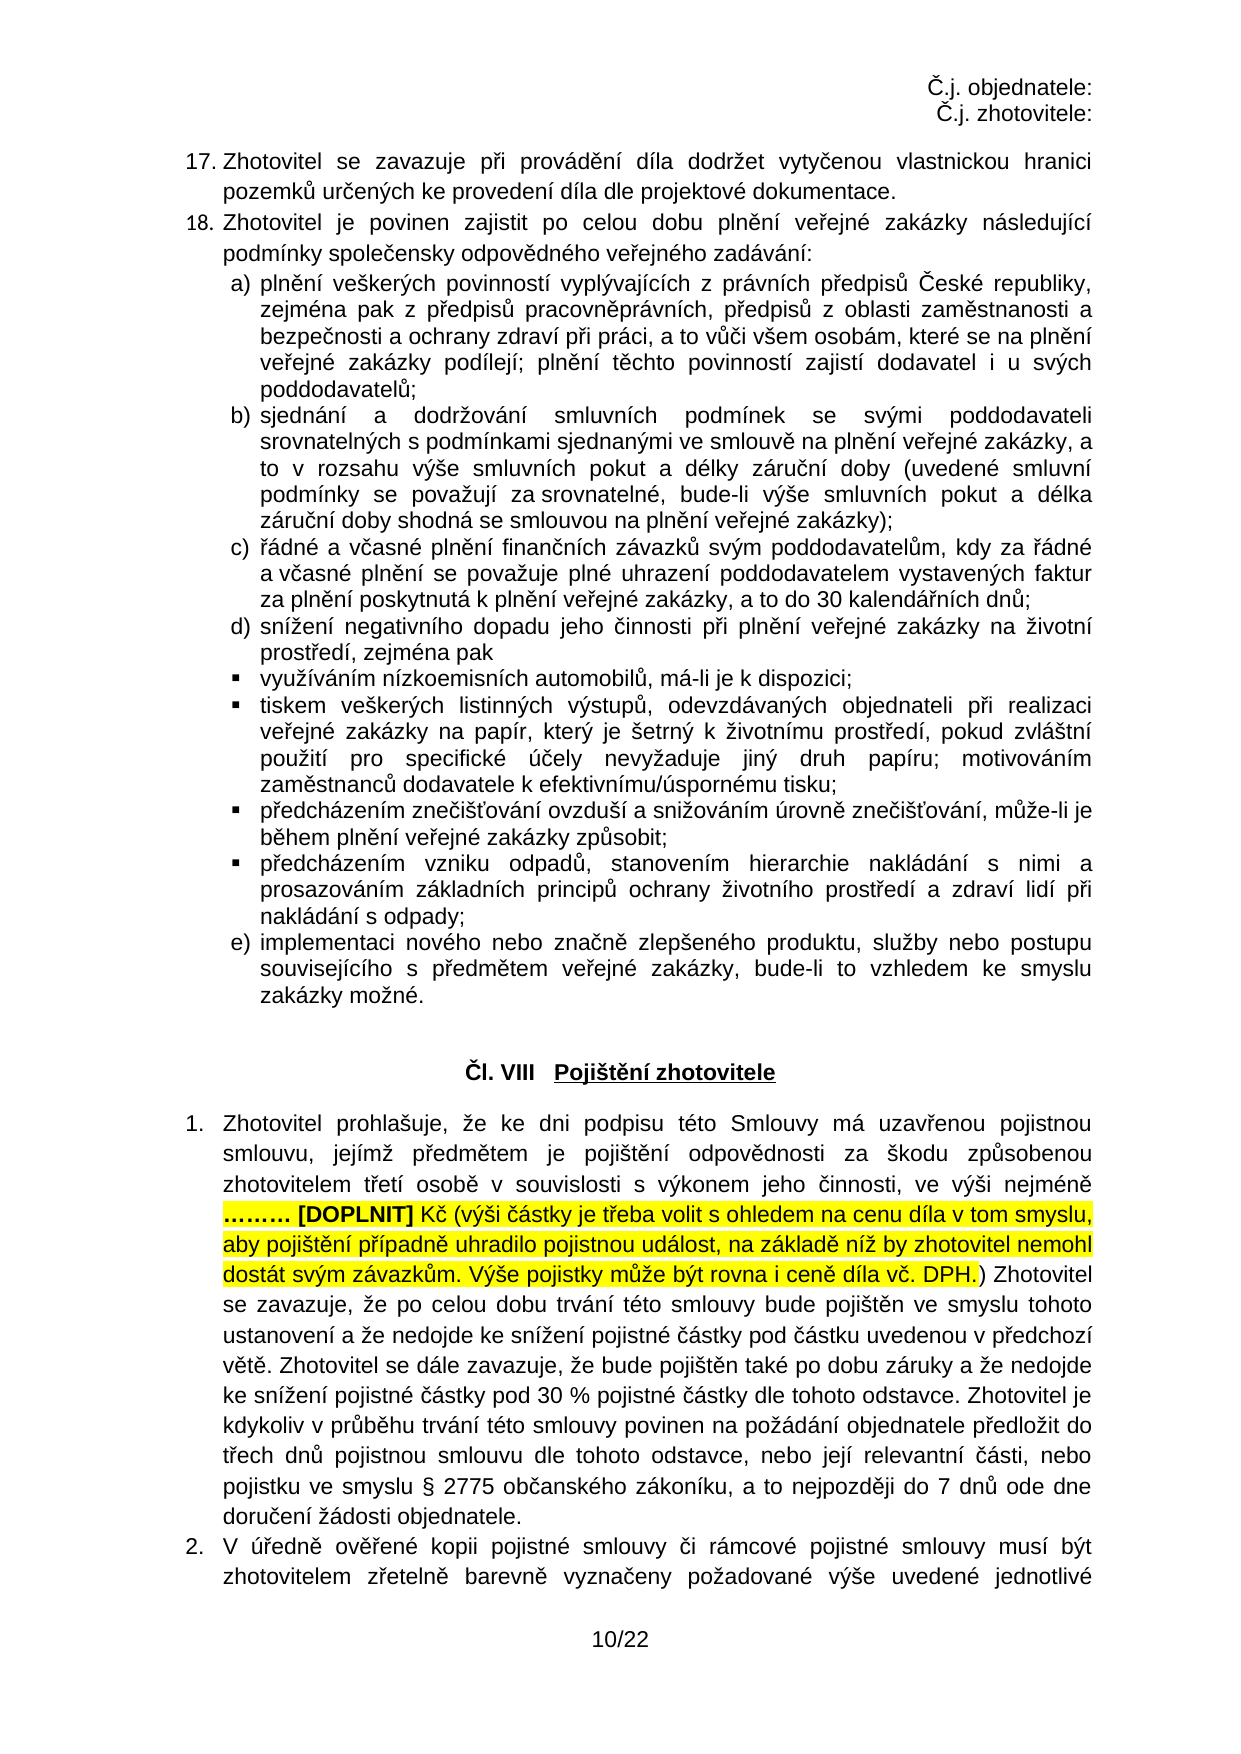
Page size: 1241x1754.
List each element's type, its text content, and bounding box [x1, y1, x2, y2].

list implementaci nového nebo značně zlepšeného produktu, služby nebo postupu souvisejícího s předmětem veřejné zakázky, bude-li to vzhledem ke smyslu zakázky možné. [230, 929, 1093, 1008]
text Čl. VIII Pojištění zhotovitele [148, 1059, 1093, 1085]
list snížení negativního dopadu jeho činnosti při plnění veřejné zakázky na životní prostředí, zejména pak [230, 613, 1093, 665]
list předcházením znečišťování ovzduší a snižováním úrovně znečišťování, může-li je během plnění veřejné zakázky způsobit; [230, 797, 1093, 850]
list Zhotovitel se zavazuje při provádění díla dodržet vytyčenou vlastnickou hranici pozemků určených ke provedení díla dle projektové dokumentace. [185, 148, 1093, 204]
list předcházením vzniku odpadů, stanovením hierarchie nakládání s nimi a prosazováním základních principů ochrany životního prostředí a zdraví lidí při nakládání s odpady; [230, 850, 1093, 929]
list tiskem veškerých listinných výstupů, odevzdávaných objednateli při realizaci veřejné zakázky na papír, který je šetrný k životnímu prostředí, pokud zvláštní použití pro specifické účely nevyžaduje jiný druh papíru; motivováním zaměstnanců dodavatele k efektivnímu/úspornému tisku; [230, 692, 1093, 797]
list Zhotovitel prohlašuje, že ke dni podpisu této Smlouvy má uzavřenou pojistnou smlouvu, jejímž předmětem je pojištění odpovědnosti za škodu způsobenou zhotovitelem třetí osobě v souvislosti s výkonem jeho činnosti, ve výši nejméně ……… [DOPLNIT] Kč (výši částky je třeba volit s ohledem na cenu díla v tom smyslu, aby pojištění případně uhradilo pojistnou událost, na základě níž by zhotovitel nemohl dostát svým závazkům. Výše pojistky může být rovna i ceně díla vč. DPH.) Zhotovitel se zavazuje, že po celou dobu trvání této smlouvy bude pojištěn ve smyslu tohoto ustanovení a že nedojde ke snížení pojistné částky pod částku uvedenou v předchozí větě. Zhotovitel se dále zavazuje, že bude pojištěn také po dobu záruky a že nedojde ke snížení pojistné částky pod 30 % pojistné částky dle tohoto odstavce. Zhotovitel je kdykoliv v průběhu trvání této smlouvy povinen na požádání objednatele předložit do třech dnů pojistnou smlouvu dle tohoto odstavce, nebo její relevantní části, nebo pojistku ve smyslu § 2775 občanského zákoníku, a to nejpozději do 7 dnů ode dne doručení žádosti objednatele. [185, 1110, 1093, 1529]
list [185, 1533, 1093, 1589]
list řádné a včasné plnění finančních závazků svým poddodavatelům, kdy za řádné a včasné plnění se považuje plné uhrazení poddodavatelem vystavených faktur za plnění poskytnutá k plnění veřejné zakázky, a to do 30 kalendářních dnů; [230, 534, 1093, 613]
list plnění veškerých povinností vyplývajících z právních předpisů České republiky, zejména pak z předpisů pracovněprávních, předpisů z oblasti zaměstnanosti a bezpečnosti a ochrany zdraví při práci, a to vůči všem osobám, které se na plnění veřejné zakázky podílejí; plnění těchto povinností zajistí dodavatel i u svých poddodavatelů; [230, 270, 1093, 402]
list využíváním nízkoemisních automobilů, má-li je k dispozici; [230, 665, 1093, 692]
list Zhotovitel je povinen zajistit po celou dobu plnění veřejné zakázky následující podmínky společensky odpovědného veřejného zadávání: [185, 208, 1093, 266]
list sjednání a dodržování smluvních podmínek se svými poddodavateli srovnatelných s podmínkami sjednanými ve smlouvě na plnění veřejné zakázky, a to v rozsahu výše smluvních pokut a délky záruční doby (uvedené smluvní podmínky se považují za srovnatelné, bude-li výše smluvních pokut a délka záruční doby shodná se smlouvou na plnění veřejné zakázky); [230, 402, 1093, 534]
